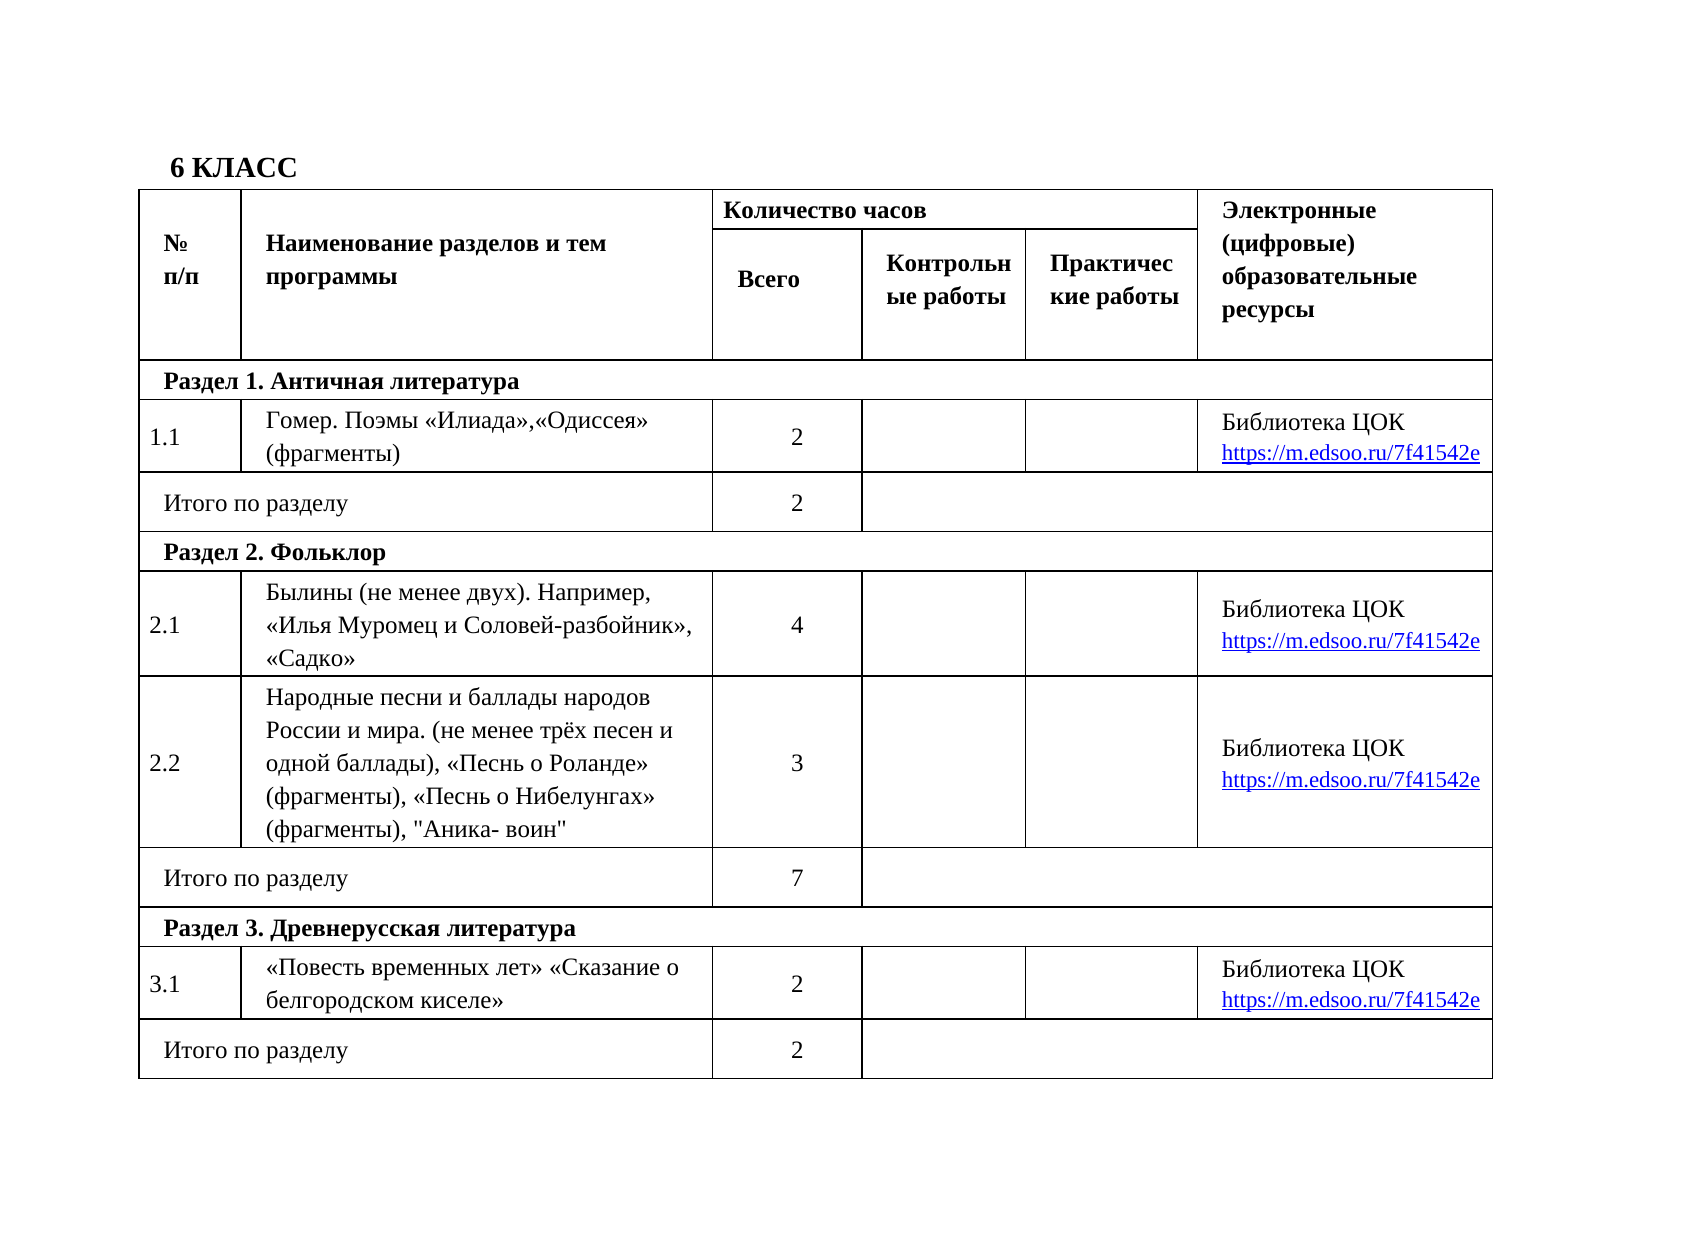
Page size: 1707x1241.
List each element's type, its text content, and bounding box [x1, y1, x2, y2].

table_cell Всего [713, 230, 861, 359]
table_cell Практические работы [1026, 230, 1197, 359]
table_cell [863, 1020, 1492, 1077]
table_cell 2.1 [140, 572, 240, 675]
table_cell 3 [713, 677, 861, 847]
table_cell 2 [713, 400, 861, 471]
table_cell 2 [713, 1020, 861, 1077]
table_cell 2.2 [140, 677, 240, 847]
table_cell [1026, 572, 1197, 675]
table_cell [863, 848, 1492, 906]
table_header № п/п [140, 190, 240, 359]
table_cell Раздел 1. Античная литература [140, 361, 1492, 399]
table_cell Раздел 2. Фольклор [140, 532, 1492, 570]
table_cell «Повесть временных лет» «Сказание о белгородском киселе» [242, 947, 712, 1018]
table_header Наименование разделов и тем программы [242, 190, 712, 359]
table_cell Итого по разделу [140, 473, 712, 531]
table_cell [1026, 677, 1197, 847]
table_cell 4 [713, 572, 861, 675]
table_cell [863, 572, 1025, 675]
table_cell Библиотека ЦОК https://m.edsoo.ru/7f41542e [1198, 572, 1492, 675]
table_cell [863, 677, 1025, 847]
table_cell 3.1 [140, 947, 240, 1018]
table_cell Раздел 3. Древнерусская литература [140, 908, 1492, 946]
table_cell Гомер. Поэмы «Илиада»,«Одиссея» (фрагменты) [242, 400, 712, 471]
table_cell [1026, 947, 1197, 1018]
table_cell Контрольные работы [863, 230, 1025, 359]
table_cell Библиотека ЦОК https://m.edsoo.ru/7f41542e [1198, 400, 1492, 471]
table_cell Итого по разделу [140, 848, 712, 906]
table_cell [863, 473, 1492, 531]
table_cell 1.1 [140, 400, 240, 471]
table_header Электронные (цифровые) образовательные ресурсы [1198, 190, 1492, 359]
table_cell [863, 947, 1025, 1018]
table_cell Народные песни и баллады народов России и мира. (не менее трёх песен и одной баллады), «Песнь о Роланде» (фрагменты), «Песнь о Нибелунгах» (фрагменты), "Аника- воин" [242, 677, 712, 847]
table_cell Былины (не менее двух). Например, «Илья Муромец и Соловей-разбойник», «Садко» [242, 572, 712, 675]
table_cell 2 [713, 947, 861, 1018]
table_cell 7 [713, 848, 861, 906]
text 6 КЛАСС [162, 150, 1557, 183]
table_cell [1198, 947, 1492, 1018]
table_cell Библиотека ЦОК https://m.edsoo.ru/7f41542e [1198, 677, 1492, 847]
table_cell 2 [713, 473, 861, 531]
table_header Количество часов [713, 190, 1197, 228]
table_cell Итого по разделу [140, 1020, 712, 1077]
table_cell [1026, 400, 1197, 471]
table_cell [863, 400, 1025, 471]
